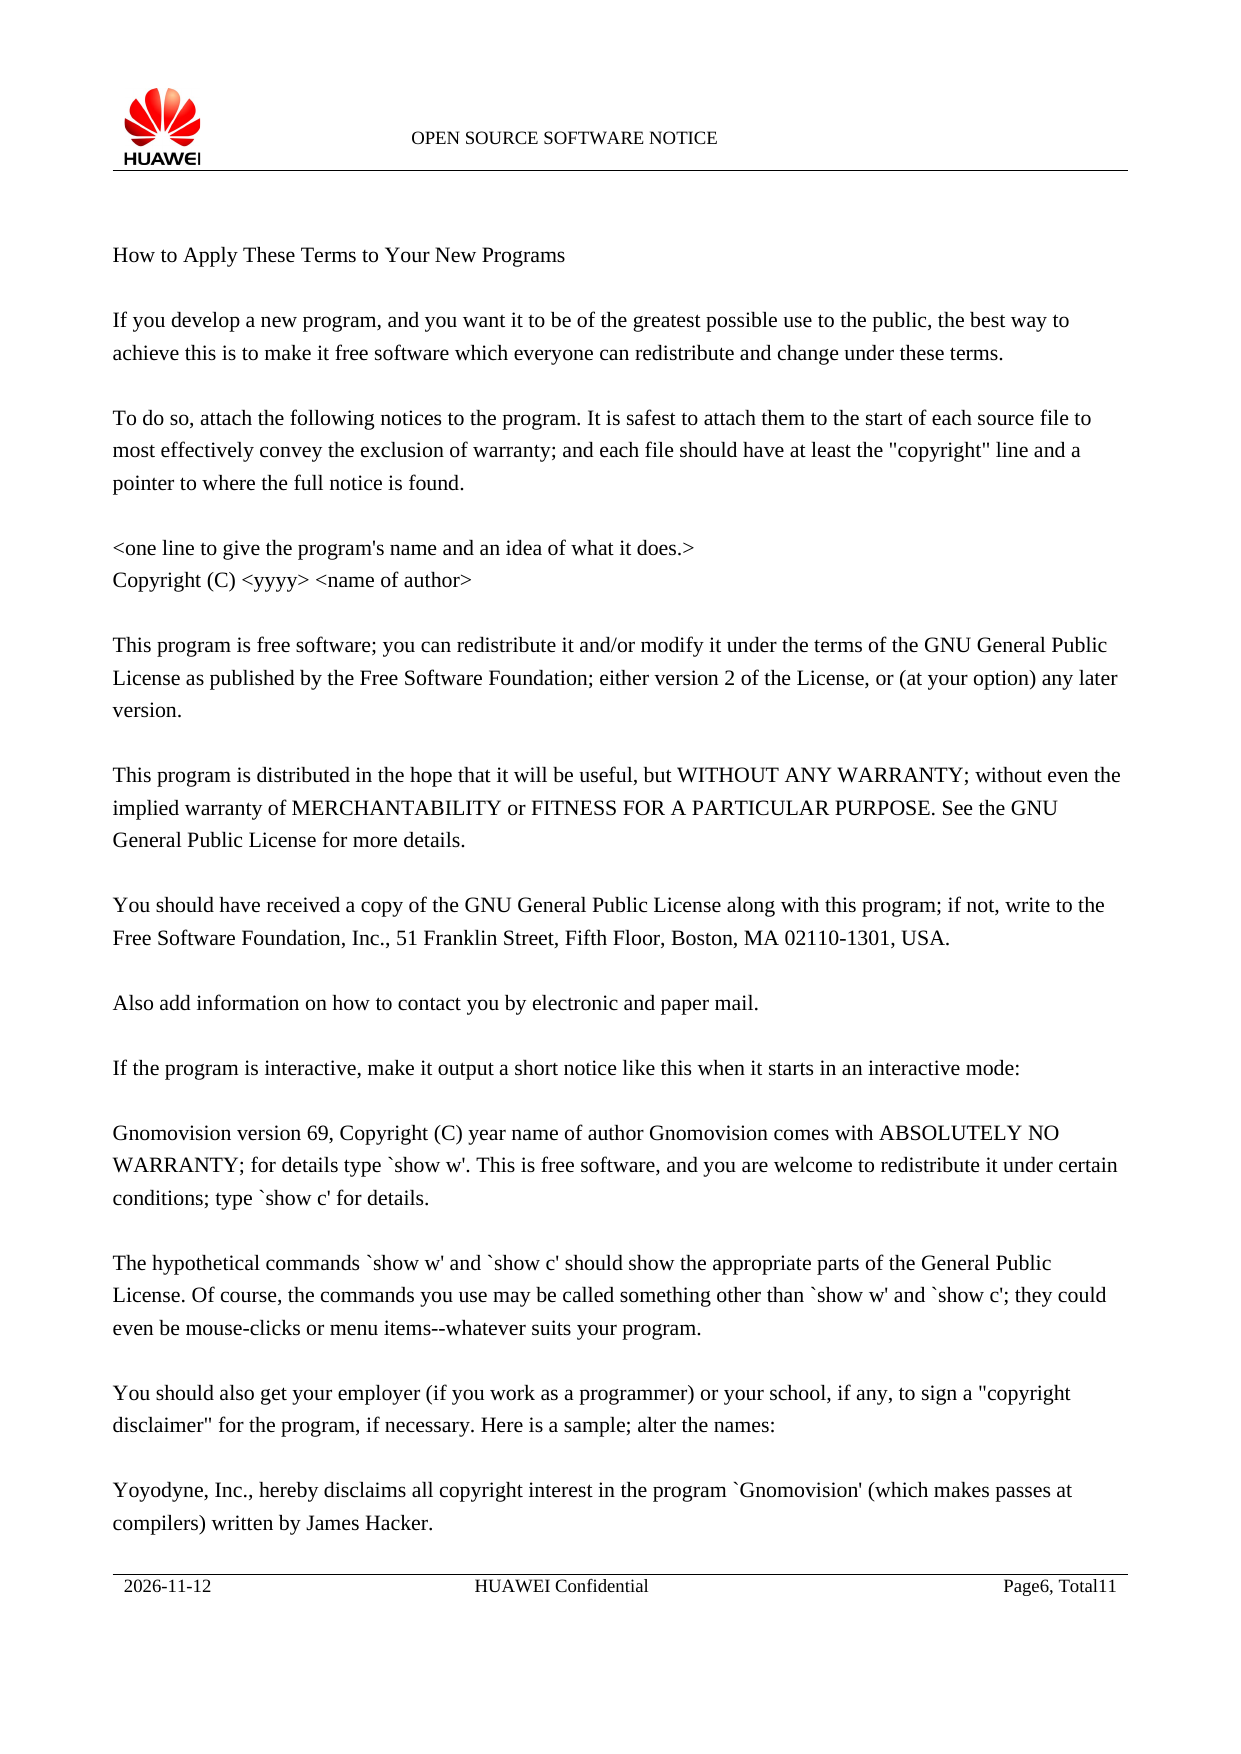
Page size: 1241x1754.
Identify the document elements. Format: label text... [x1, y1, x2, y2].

picture [124, 88, 201, 165]
